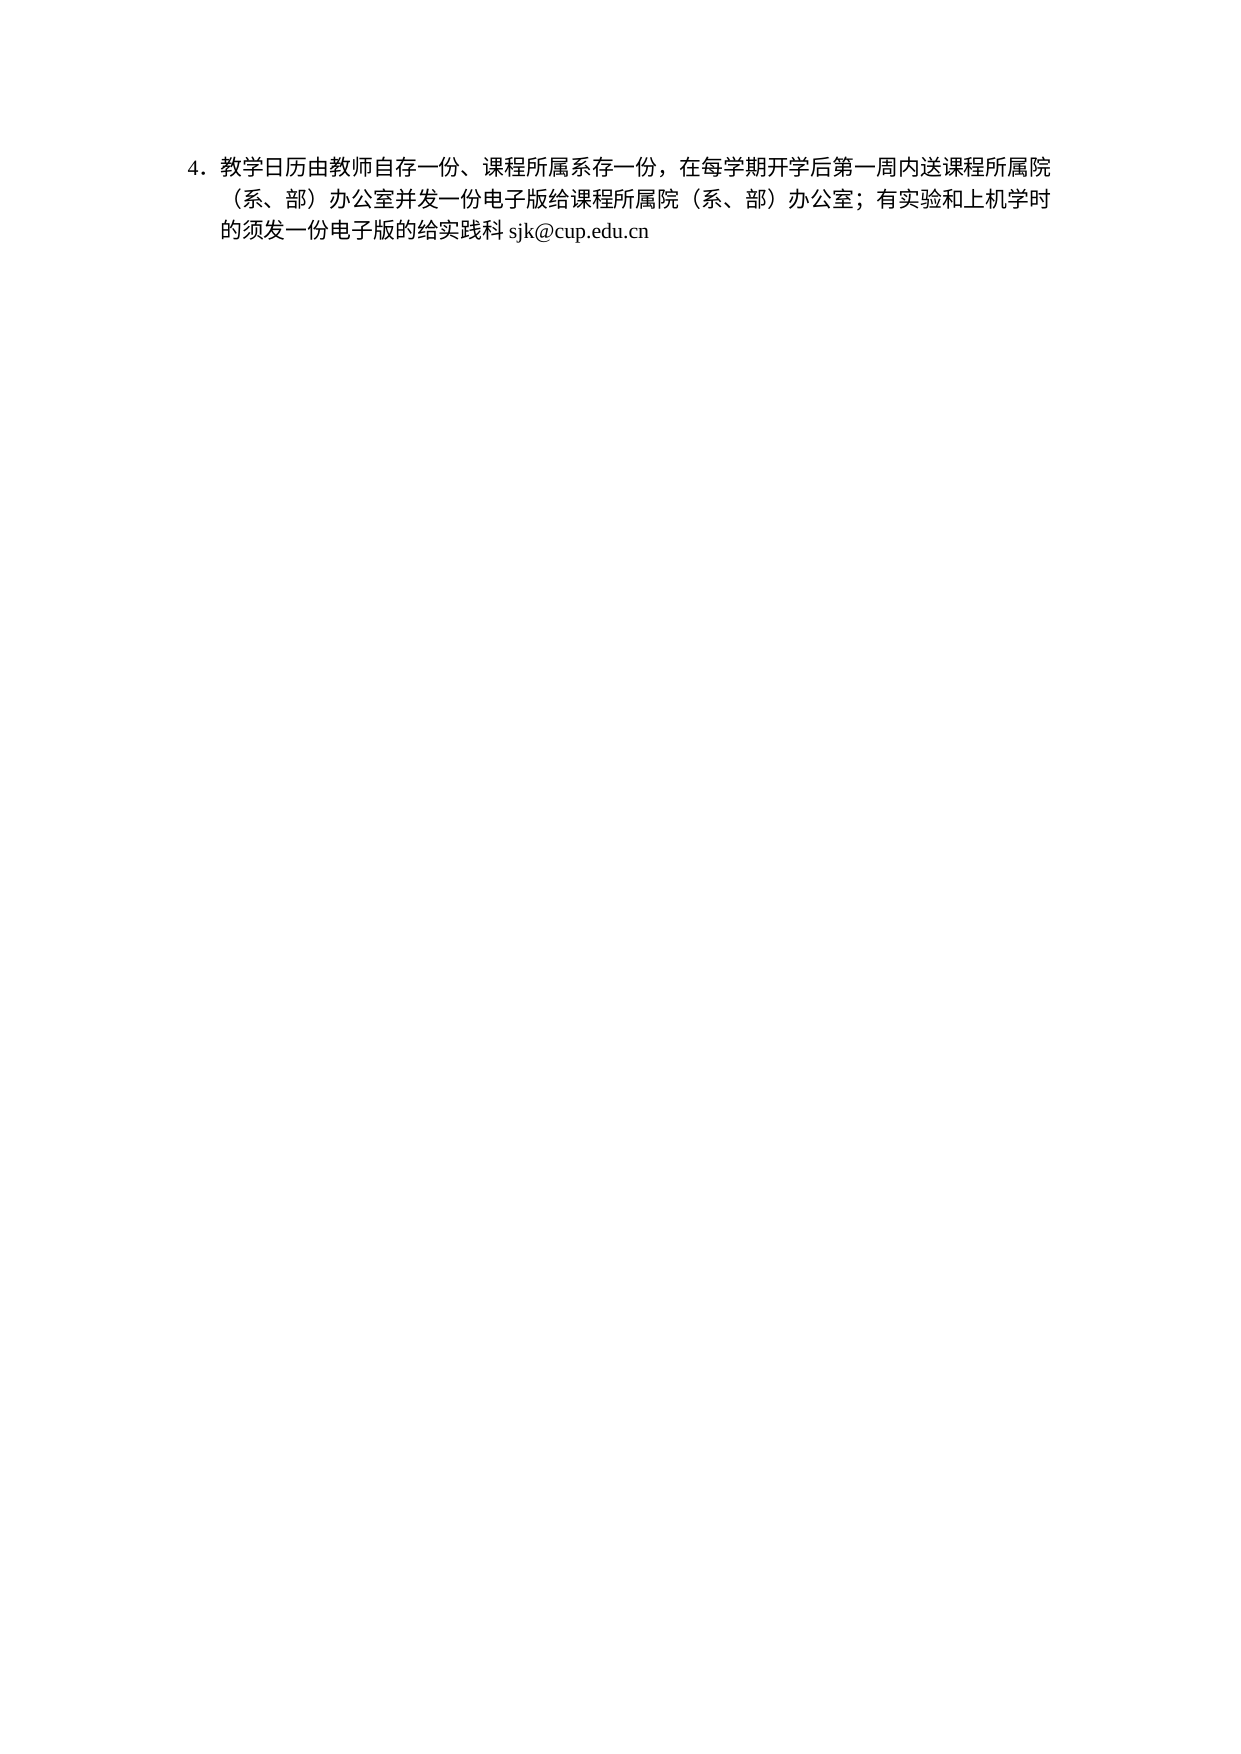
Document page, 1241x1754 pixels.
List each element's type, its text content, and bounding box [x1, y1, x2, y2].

text 4．教学日历由教师自存一份、课程所属系存一份，在每学期开学后第一周内送课程所属院（系、部）办公室并发一份电子版给课程所属院（系、部）办公室；有实验和上机学时的须发一份电子版的给实践科sjk@cup.edu.cn [187, 150, 1053, 245]
